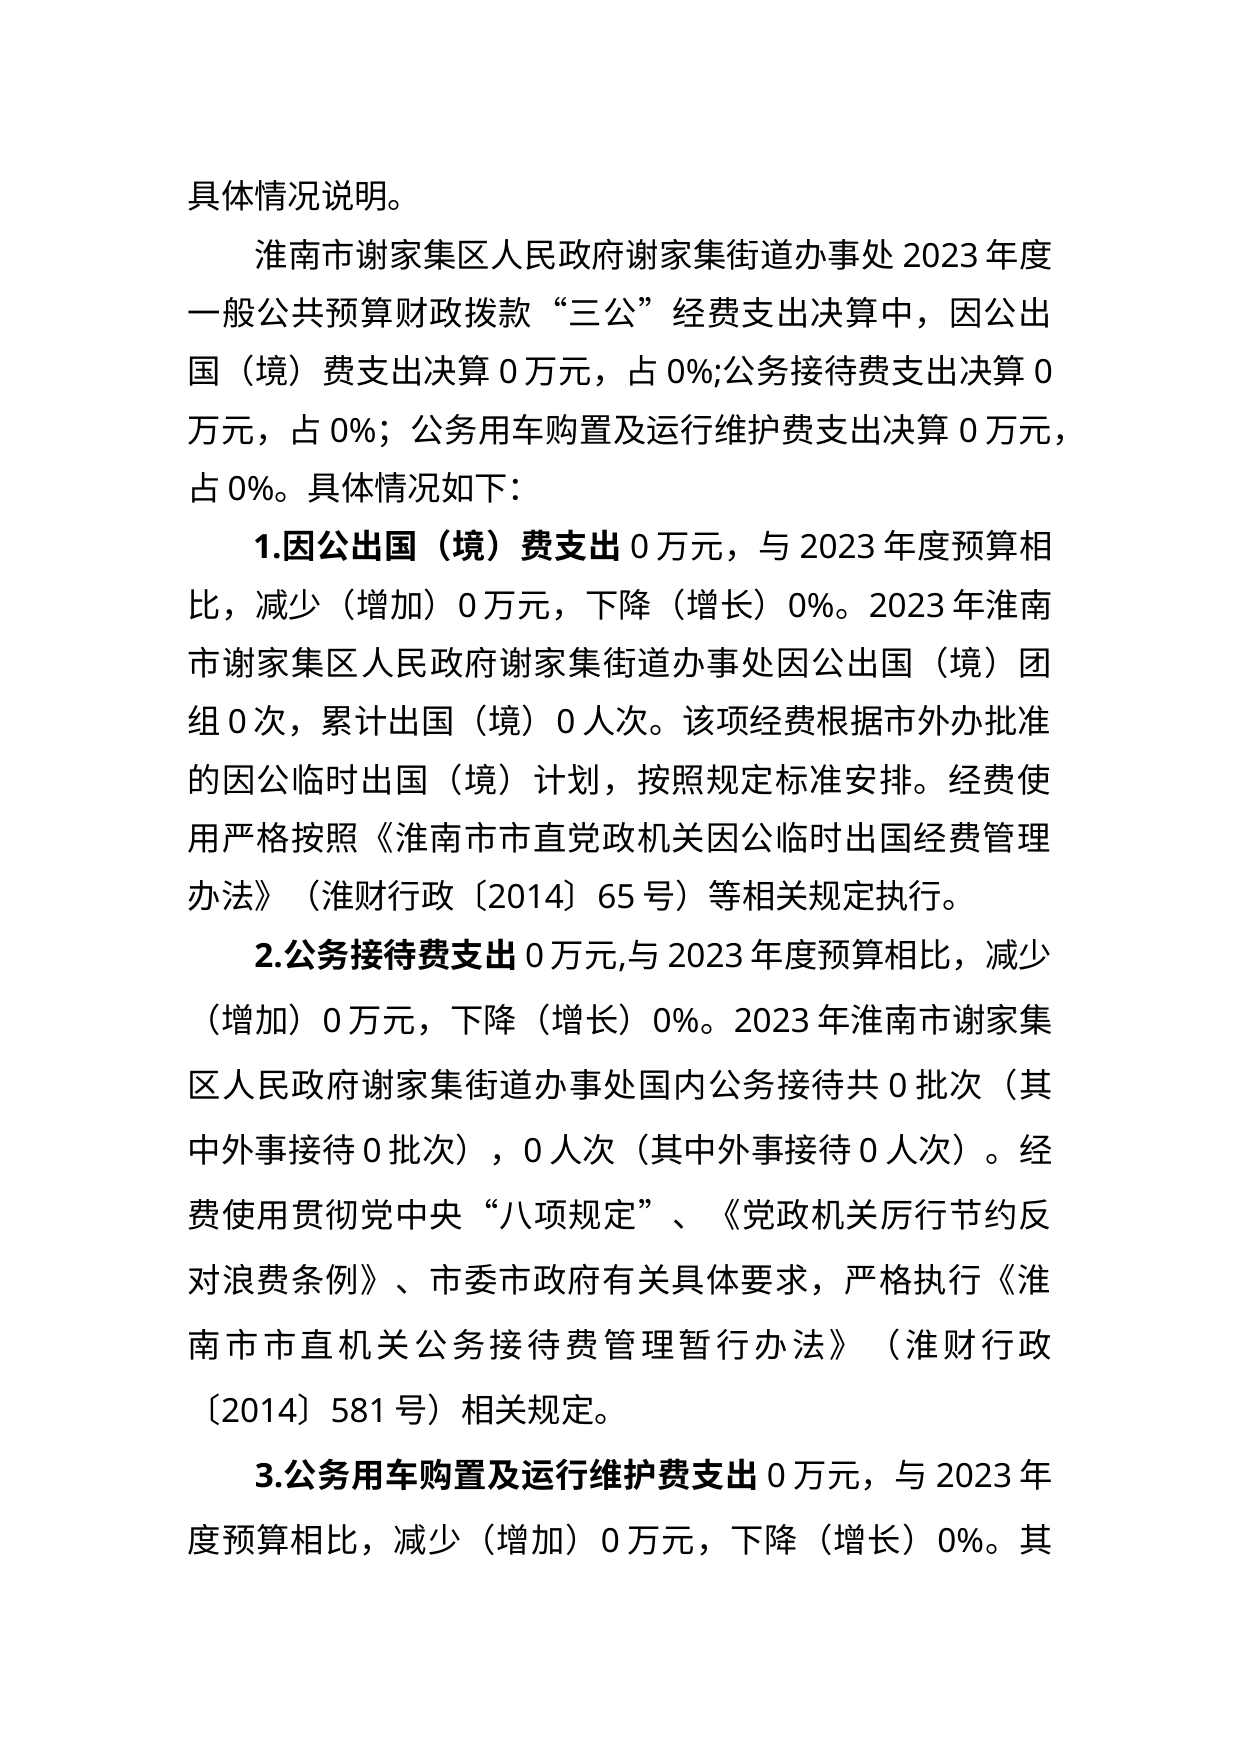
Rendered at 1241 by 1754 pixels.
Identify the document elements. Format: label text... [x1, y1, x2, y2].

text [187, 1440, 1053, 1570]
text 淮南市谢家集区人民政府谢家集街道办事处2023年度一般公共预算财政拨款“三公”经费支出决算中，因公出国（境）费支出决算0万元，占0%;公务接待费支出决算0万元，占0%；公务用车购置及运行维护费支出决算0万元，占0%。具体情况如下： [187, 220, 1053, 512]
text 1.因公出国（境）费支出0万元，与2023年度预算相比，减少（增加）0万元，下降（增长）0%。2023年淮南市谢家集区人民政府谢家集街道办事处因公出国（境）团组0次，累计出国（境）0人次。该项经费根据市外办批准的因公临时出国（境）计划，按照规定标准安排。经费使用严格按照《淮南市市直党政机关因公临时出国经费管理办法》（淮财行政〔2014〕65号）等相关规定执行。 [187, 512, 1053, 920]
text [187, 162, 1053, 220]
text 2.公务接待费支出0万元,与2023年度预算相比，减少（增加）0万元，下降（增长）0%。2023年淮南市谢家集区人民政府谢家集街道办事处国内公务接待共0批次（其中外事接待0批次），0人次（其中外事接待0人次）。经费使用贯彻党中央“八项规定”、《党政机关厉行节约反对浪费条例》、市委市政府有关具体要求，严格执行《淮南市市直机关公务接待费管理暂行办法》（淮财行政〔2014〕581号）相关规定。 [187, 920, 1053, 1440]
